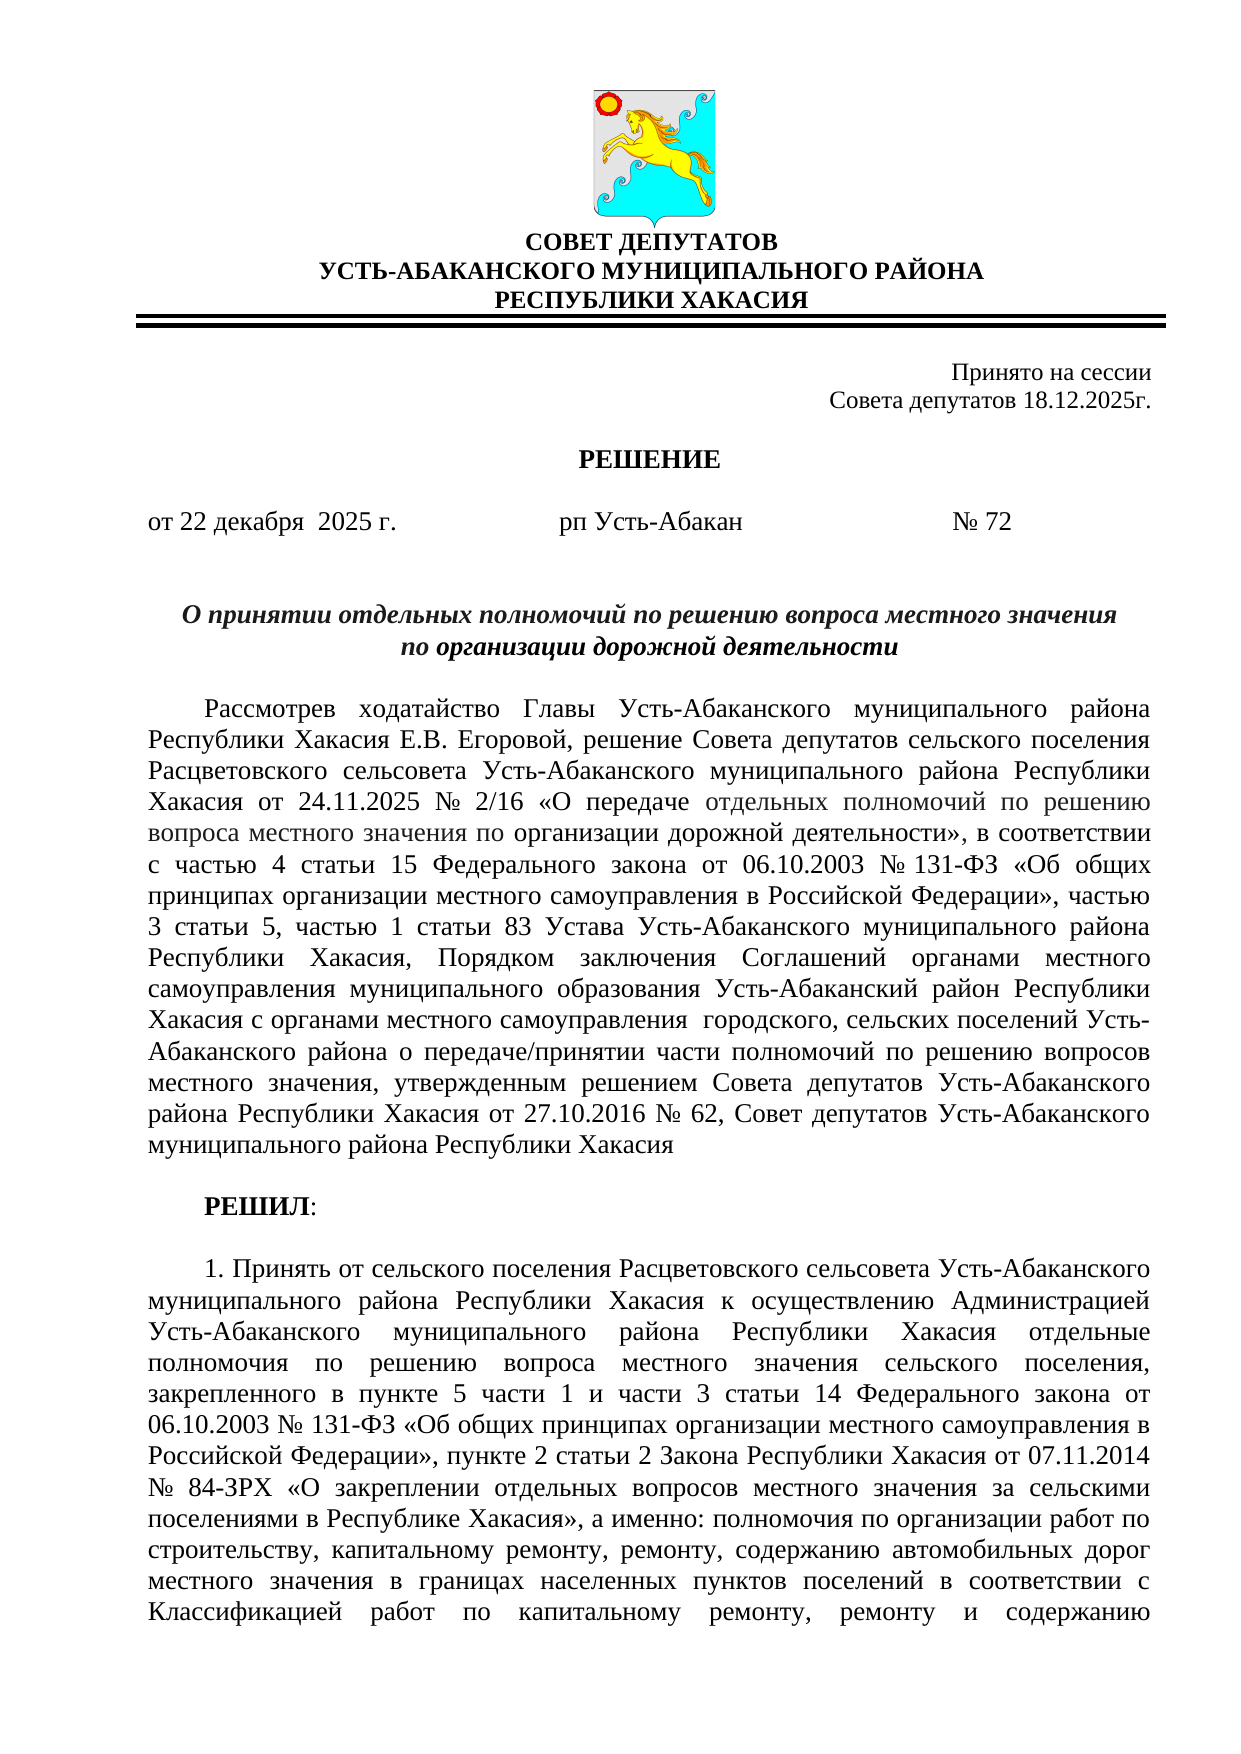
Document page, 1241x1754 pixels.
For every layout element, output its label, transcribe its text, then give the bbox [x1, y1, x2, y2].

picture [593, 90, 716, 228]
text Совета депутатов 18.12.2025г. [148, 385, 1152, 414]
text Принято на сессии [148, 357, 1152, 385]
table_header СОВЕТ ДЕПУТАТОВ УСТЬ-АБАКАНСКОГО МУНИЦИПАЛЬНОГО РАЙОНА РЕСПУБЛИКИ ХАКАСИЯ [136, 91, 1166, 314]
text РЕШЕНИЕ [148, 443, 1152, 474]
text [148, 1253, 1152, 1626]
text РЕШИЛ: [148, 1190, 1152, 1221]
text по организации дорожной деятельности [148, 630, 1152, 661]
text О принятии отдельных полномочий по решению вопроса местного значения [148, 598, 1152, 630]
text от 22 декабря 2025 г. рп Усть-Абакан № 72 [148, 505, 1152, 536]
text Рассмотрев ходатайство Главы Усть-Абаканского муниципального района Республики Хакасия Е.В. Егоровой, решение Совета депутатов сельского поселения Расцветовского сельсовета Усть-Абаканского муниципального района Республики Хакасия от 24.11.2025 № 2/16 «О передаче отдельных полномочий по решению вопроса местного значения по организации дорожной деятельности», в соответствии с частью 4 статьи 15 Федерального закона от 06.10.2003 № 131-ФЗ «Об общих принципах организации местного самоуправления в Российской Федерации», частью 3 статьи 5, частью 1 статьи 83 Устава Усть-Абаканского муниципального района Республики Хакасия, Порядком заключения Соглашений органами местного самоуправления муниципального образования Усть-Абаканский район Республики Хакасия с органами местного самоуправления городского, сельских поселений Усть-Абаканского района о передаче/принятии части полномочий по решению вопросов местного значения, утвержденным решением Совета депутатов Усть-Абаканского района Республики Хакасия от 27.10.2016 № 62, Совет депутатов Усть-Абаканского муниципального района Республики Хакасия [148, 692, 1152, 1159]
